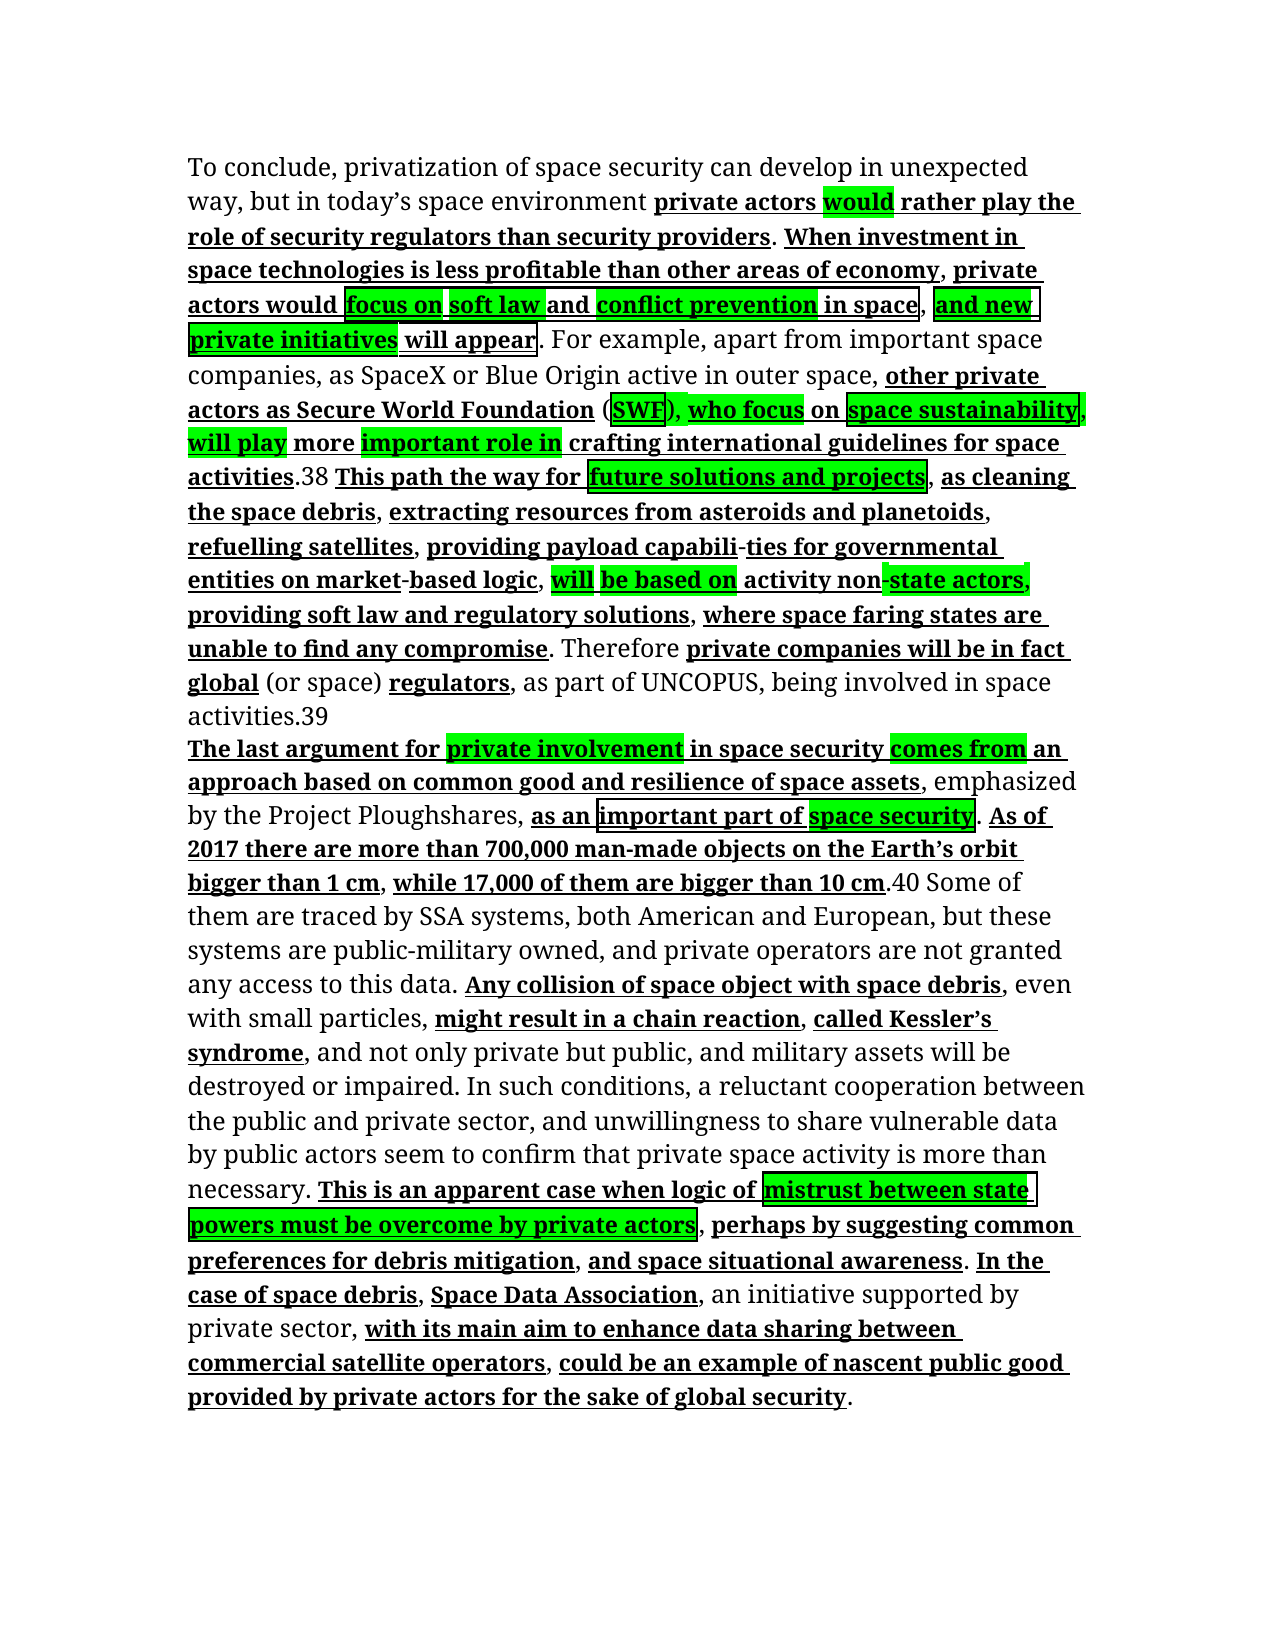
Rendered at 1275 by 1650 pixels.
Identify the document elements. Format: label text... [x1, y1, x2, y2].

text To conclude, privatization of space security can develop in unexpected way, but in today’s space environment private actors would rather play the role of security regulators than security providers. When investment in space technologies is less profitable than other areas of economy, private actors would focus on soft law and conflict prevention in space, and new private initiatives will appear. For example, apart from important space companies, as SpaceX or Blue Origin active in outer space, other private actors as Secure World Foundation (SWF), who focus on space sustainability, will play more important role in crafting international guidelines for space activities.38 This path the way for future solutions and projects, as cleaning the space debris, extracting resources from asteroids and planetoids, refuelling satellites, providing payload capabili-ties for governmental entities on market-based logic, will be based on activity non-state actors, providing soft law and regulatory solutions, where space faring states are unable to find any compromise. Therefore private companies will be in fact global (or space) regulators, as part of UNCOPUS, being involved in space activities.39 [187, 150, 1087, 732]
text The last argument for private involvement in space security comes from an approach based on common good and resilience of space assets, emphasized by the Project Ploughshares, as an important part of space security. As of 2017 there are more than 700,000 man-made objects on the Earth’s orbit bigger than 1 cm, while 17,000 of them are bigger than 10 cm.40 Some of them are traced by SSA systems, both American and European, but these systems are public-military owned, and private operators are not granted any access to this data. Any collision of space object with space debris, even with small particles, might result in a chain reaction, called Kessler’s syndrome, and not only private but public, and military assets will be destroyed or impaired. In such conditions, a reluctant cooperation between the public and private sector, and unwillingness to share vulnerable data by public actors seem to confirm that private space activity is more than necessary. This is an apparent case when logic of mistrust between state powers must be overcome by private actors, perhaps by suggesting common preferences for debris mitigation, and space situational awareness. In the case of space debris, Space Data Association, an initiative supported by private sector, with its main aim to enhance data sharing between commercial satellite operators, could be an example of nascent public good provided by private actors for the sake of global security. [187, 732, 1087, 1413]
